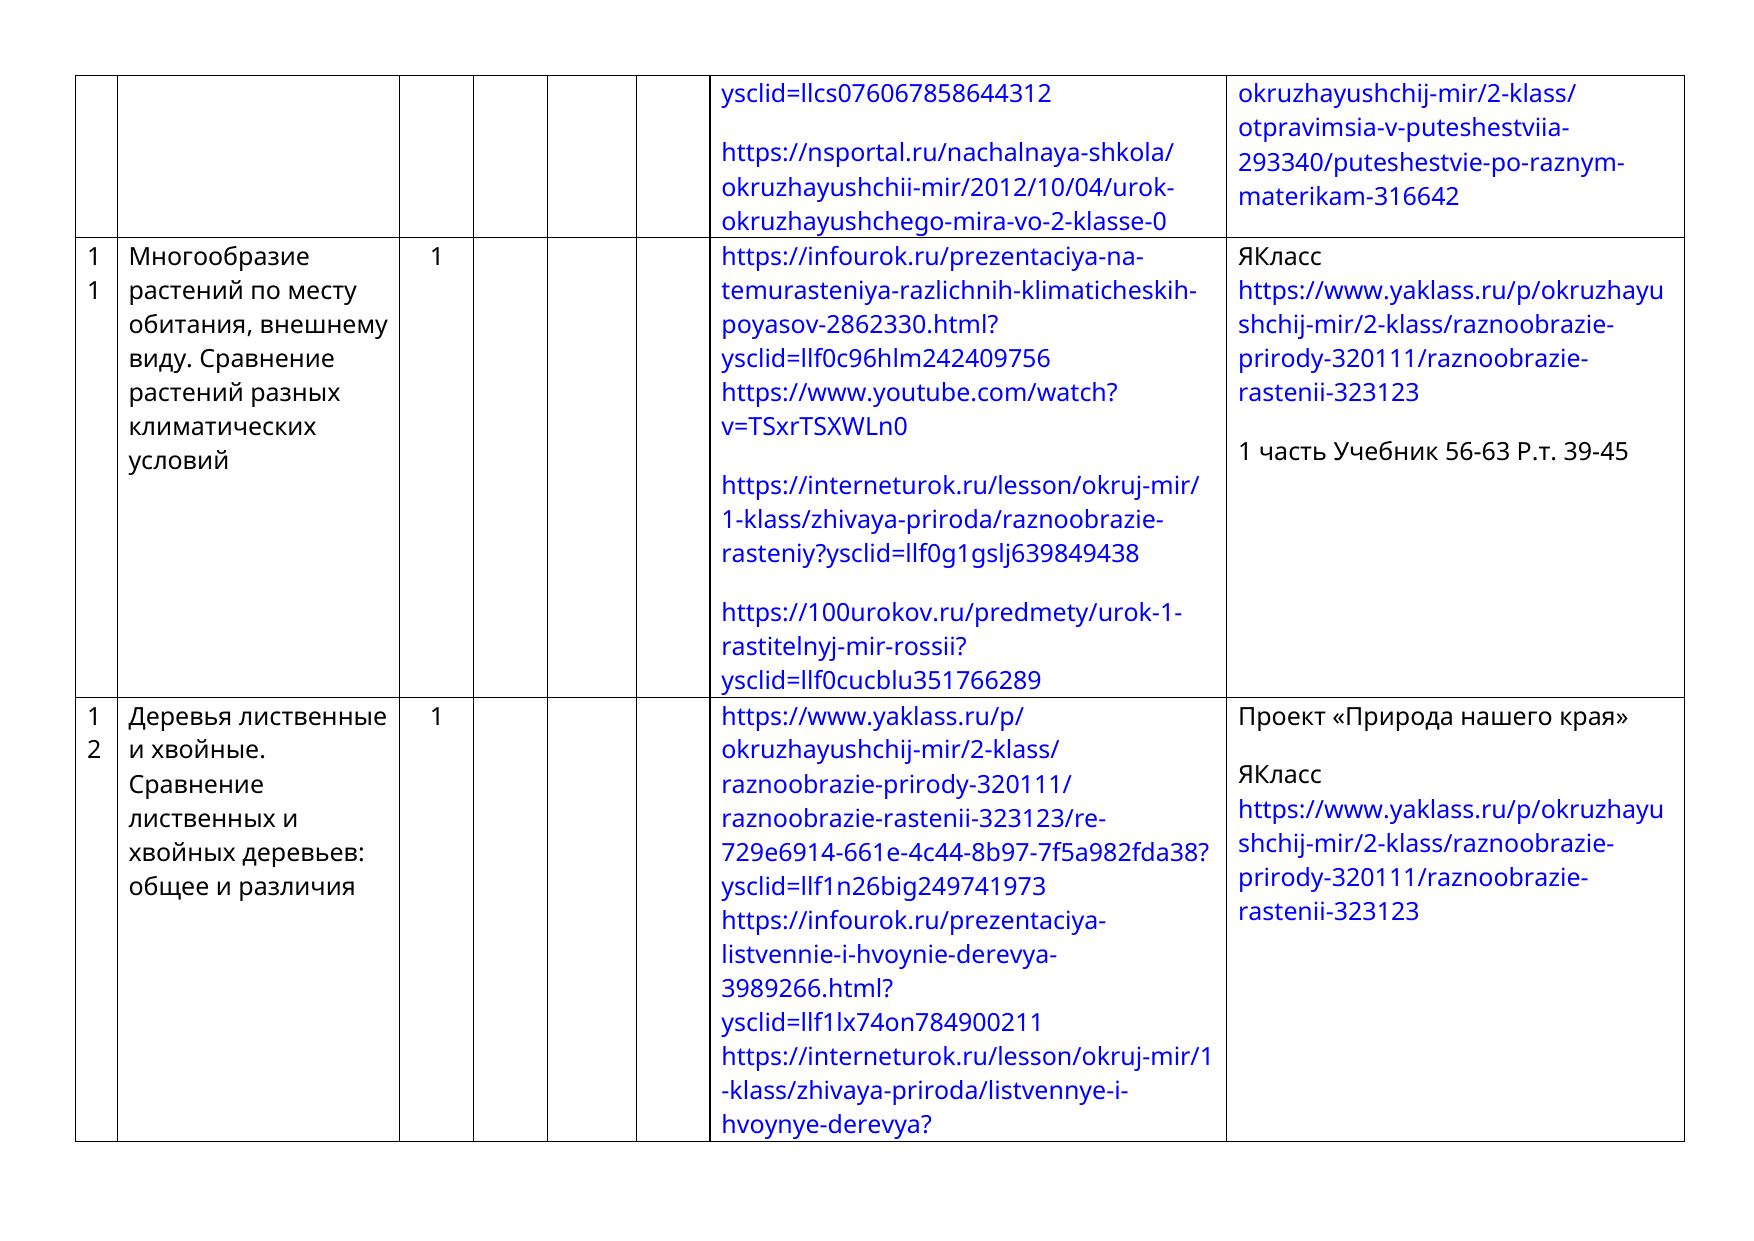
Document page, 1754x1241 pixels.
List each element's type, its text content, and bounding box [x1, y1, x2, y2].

table_cell 1 [400, 698, 473, 1141]
table_cell [637, 698, 709, 1141]
table_cell 1 [400, 76, 473, 237]
table_cell [548, 698, 636, 1141]
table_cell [711, 698, 1226, 1141]
table_cell [474, 698, 547, 1141]
table_cell 1 [400, 238, 473, 697]
table_cell 12 [76, 698, 117, 1141]
table_cell [637, 76, 709, 237]
table_cell ЯКласс https://www.yaklass.ru/p/okruzhayushchij-mir/2-klass/raznoobrazie-prirody-320111/raznoobrazie-rastenii-323123 1 часть Учебник 56-63 Р.т. 39-45 [1227, 238, 1684, 697]
table_cell 10 [76, 76, 117, 237]
table_cell [548, 238, 636, 697]
table_cell [474, 76, 547, 237]
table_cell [118, 698, 399, 1141]
table_cell https://infourok.ru/prezentaciya-na-temurasteniya-razlichnih-klimaticheskih-poyasov-2862330.html?ysclid=llf0c96hlm242409756 https://www.youtube.com/watch?v=TSxrTSXWLn0 https://interneturok.ru/lesson/okruj-mir/1-klass/zhivaya-priroda/raznoobrazie-rasteniy?ysclid=llf0g1gslj639849438 https://100urokov.ru/predmety/urok-1-rastitelnyj-mir-rossii?ysclid=llf0cucblu351766289 [711, 238, 1226, 697]
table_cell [118, 76, 399, 237]
table_cell [474, 238, 547, 697]
table_cell Многообразие растений по месту обитания, внешнему виду. Сравнение растений разных климатических условий [118, 238, 399, 697]
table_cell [711, 76, 1226, 237]
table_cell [1227, 698, 1684, 1141]
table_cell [1227, 76, 1684, 237]
table_cell 11 [76, 238, 117, 697]
table_cell [637, 238, 709, 697]
table_cell 1 [548, 76, 636, 237]
